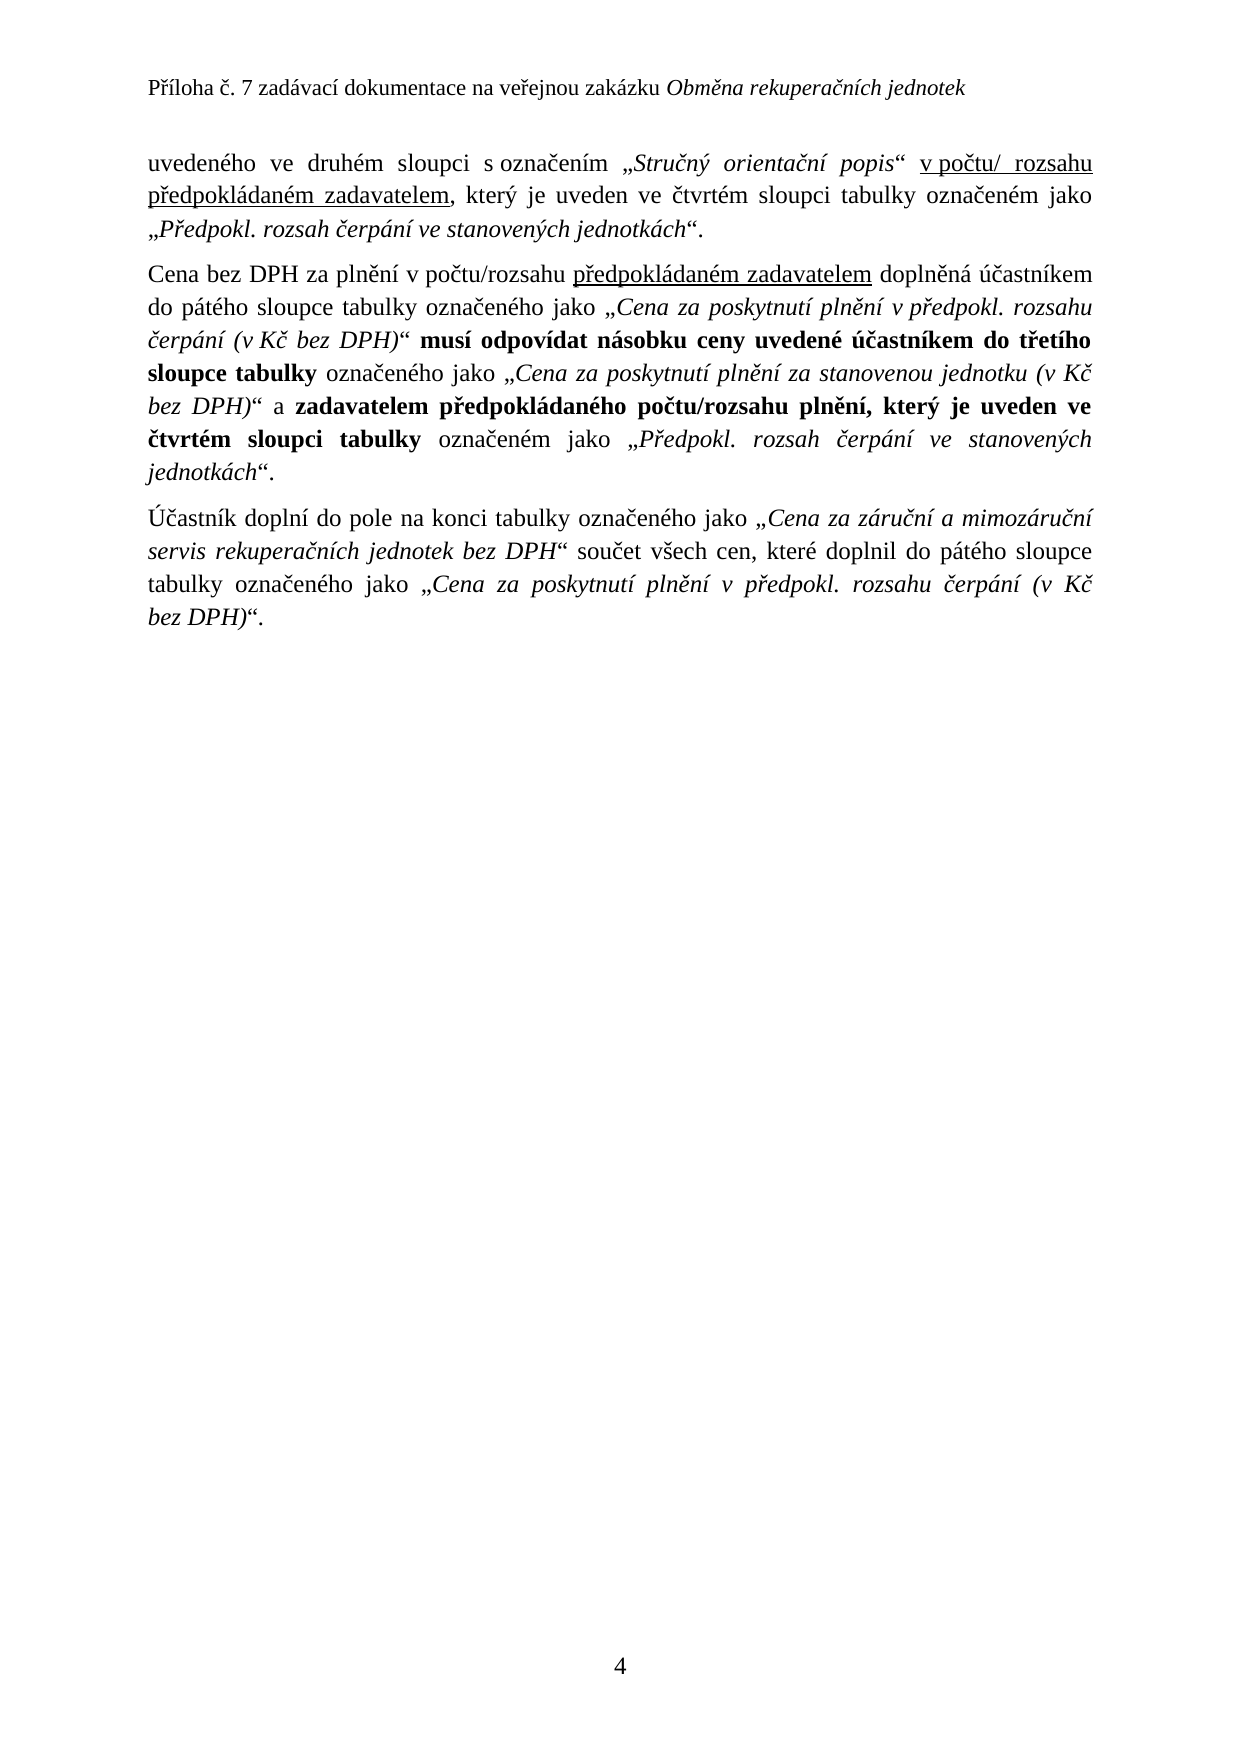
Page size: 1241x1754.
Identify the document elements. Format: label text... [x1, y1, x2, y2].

text Cena bez DPH za plnění v počtu/rozsahu předpokládaném zadavatelem doplněná účastníkem do pátého sloupce tabulky označeného jako „Cena za poskytnutí plnění v předpokl. rozsahu čerpání (v Kč bez DPH)“ musí odpovídat násobku ceny uvedené účastníkem do třetího sloupce tabulky označeného jako „Cena za poskytnutí plnění za stanovenou jednotku (v Kč bez DPH)“ a zadavatelem předpokládaného počtu/rozsahu plnění, který je uveden ve čtvrtém sloupci tabulky označeném jako „Předpokl. rozsah čerpání ve stanovených jednotkách“. [148, 259, 1093, 486]
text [148, 148, 1093, 242]
text Účastník doplní do pole na konci tabulky označeného jako „Cena za záruční a mimozáruční servis rekuperačních jednotek bez DPH“ součet všech cen, které doplnil do pátého sloupce tabulky označeného jako „Cena za poskytnutí plnění v předpokl. rozsahu čerpání (v Kč bez DPH)“. [148, 503, 1093, 631]
